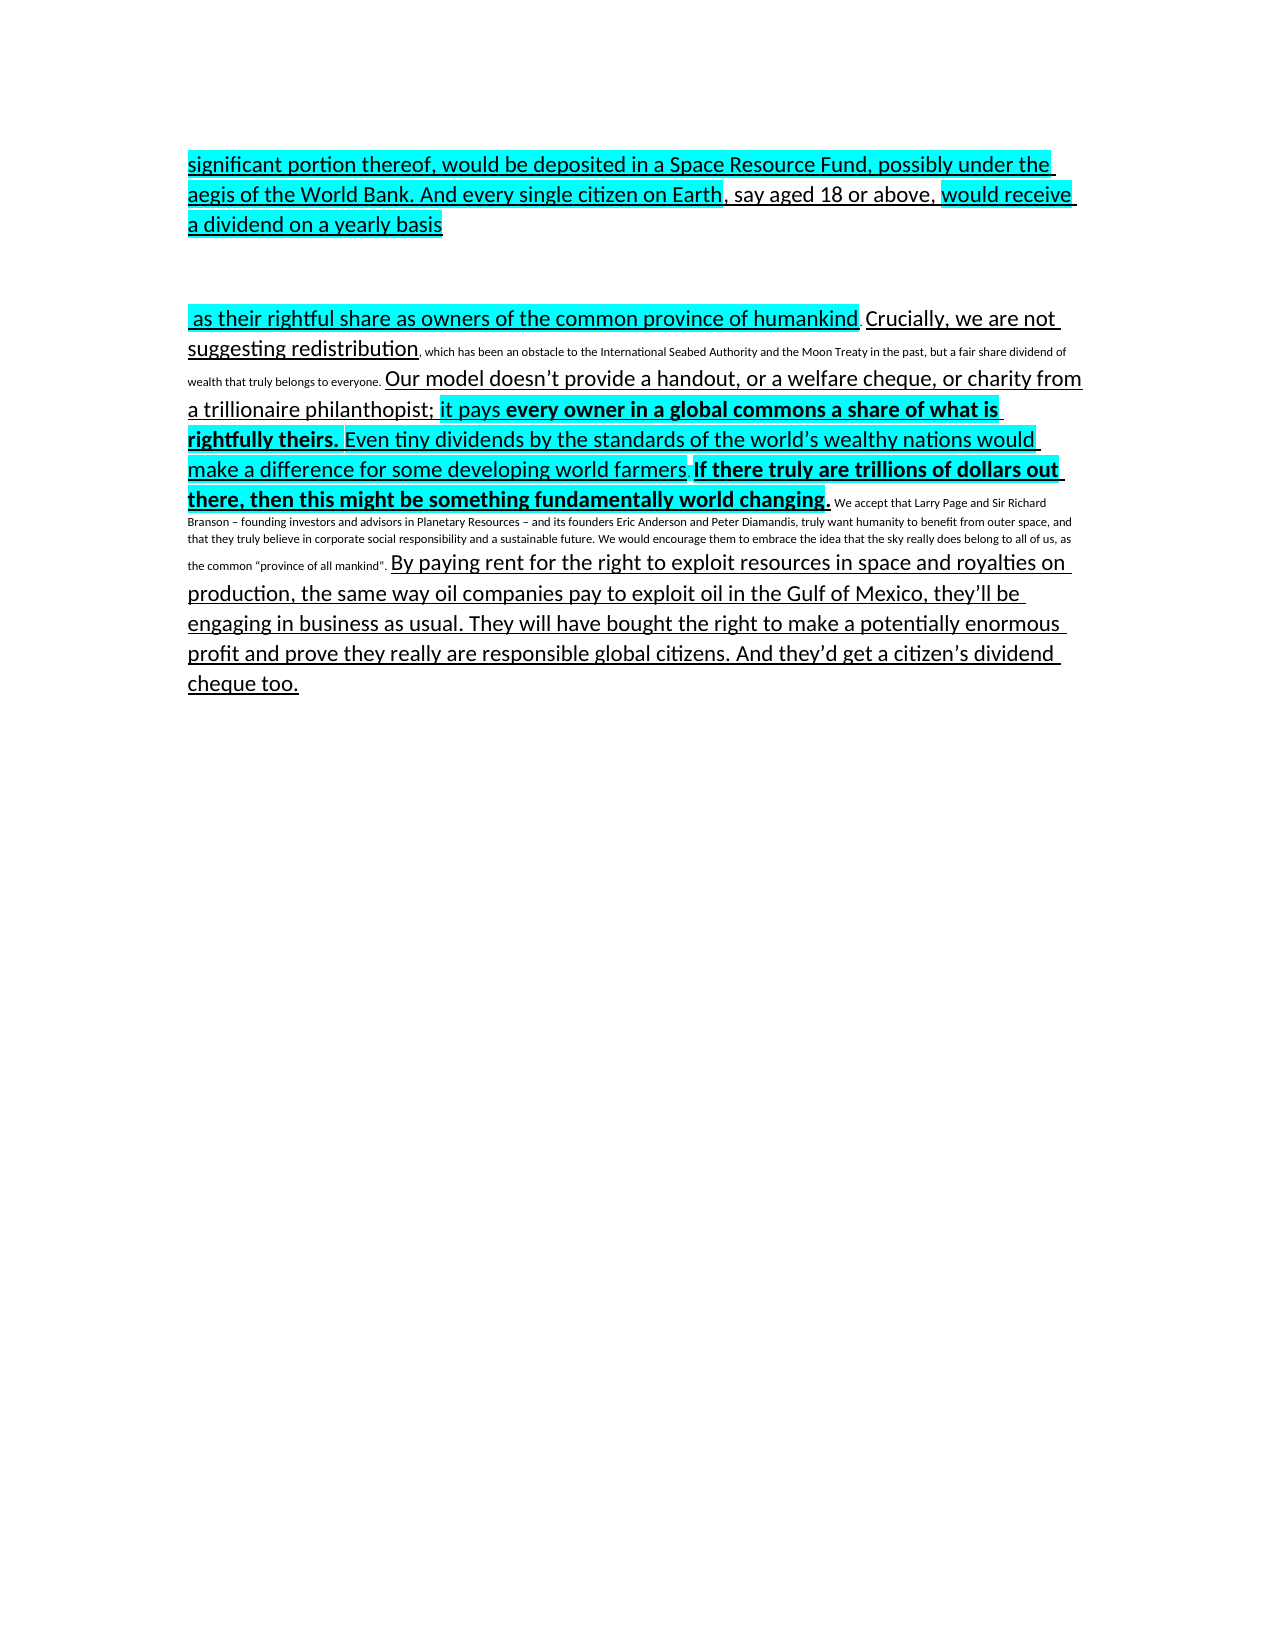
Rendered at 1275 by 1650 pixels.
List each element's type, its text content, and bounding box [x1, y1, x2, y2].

text as their rightful share as owners of the common province of humankind. Crucially, we are not suggesting redistribution, which has been an obstacle to the International Seabed Authority and the Moon Treaty in the past, but a fair share dividend of wealth that truly belongs to everyone. Our model doesn’t provide a handout, or a welfare cheque, or charity from a trillionaire philanthopist; it pays every owner in a global commons a share of what is rightfully theirs. Even tiny dividends by the standards of the world’s wealthy nations would make a difference for some developing world farmers. If there truly are trillions of dollars out there, then this might be something fundamentally world changing. We accept that Larry Page and Sir Richard Branson – founding investors and advisors in Planetary Resources – and its founders Eric Anderson and Peter Diamandis, truly want humanity to benefit from outer space, and that they truly believe in corporate social responsibility and a sustainable future. We would encourage them to embrace the idea that the sky really does belong to all of us, as the common “province of all mankind”. By paying rent for the right to exploit resources in space and royalties on production, the same way oil companies pay to exploit oil in the Gulf of Mexico, they’ll be engaging in business as usual. They will have bought the right to make a potentially enormous profit and prove they really are responsible global citizens. And they’d get a citizen’s dividend cheque too. [187, 304, 1087, 697]
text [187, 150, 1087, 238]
